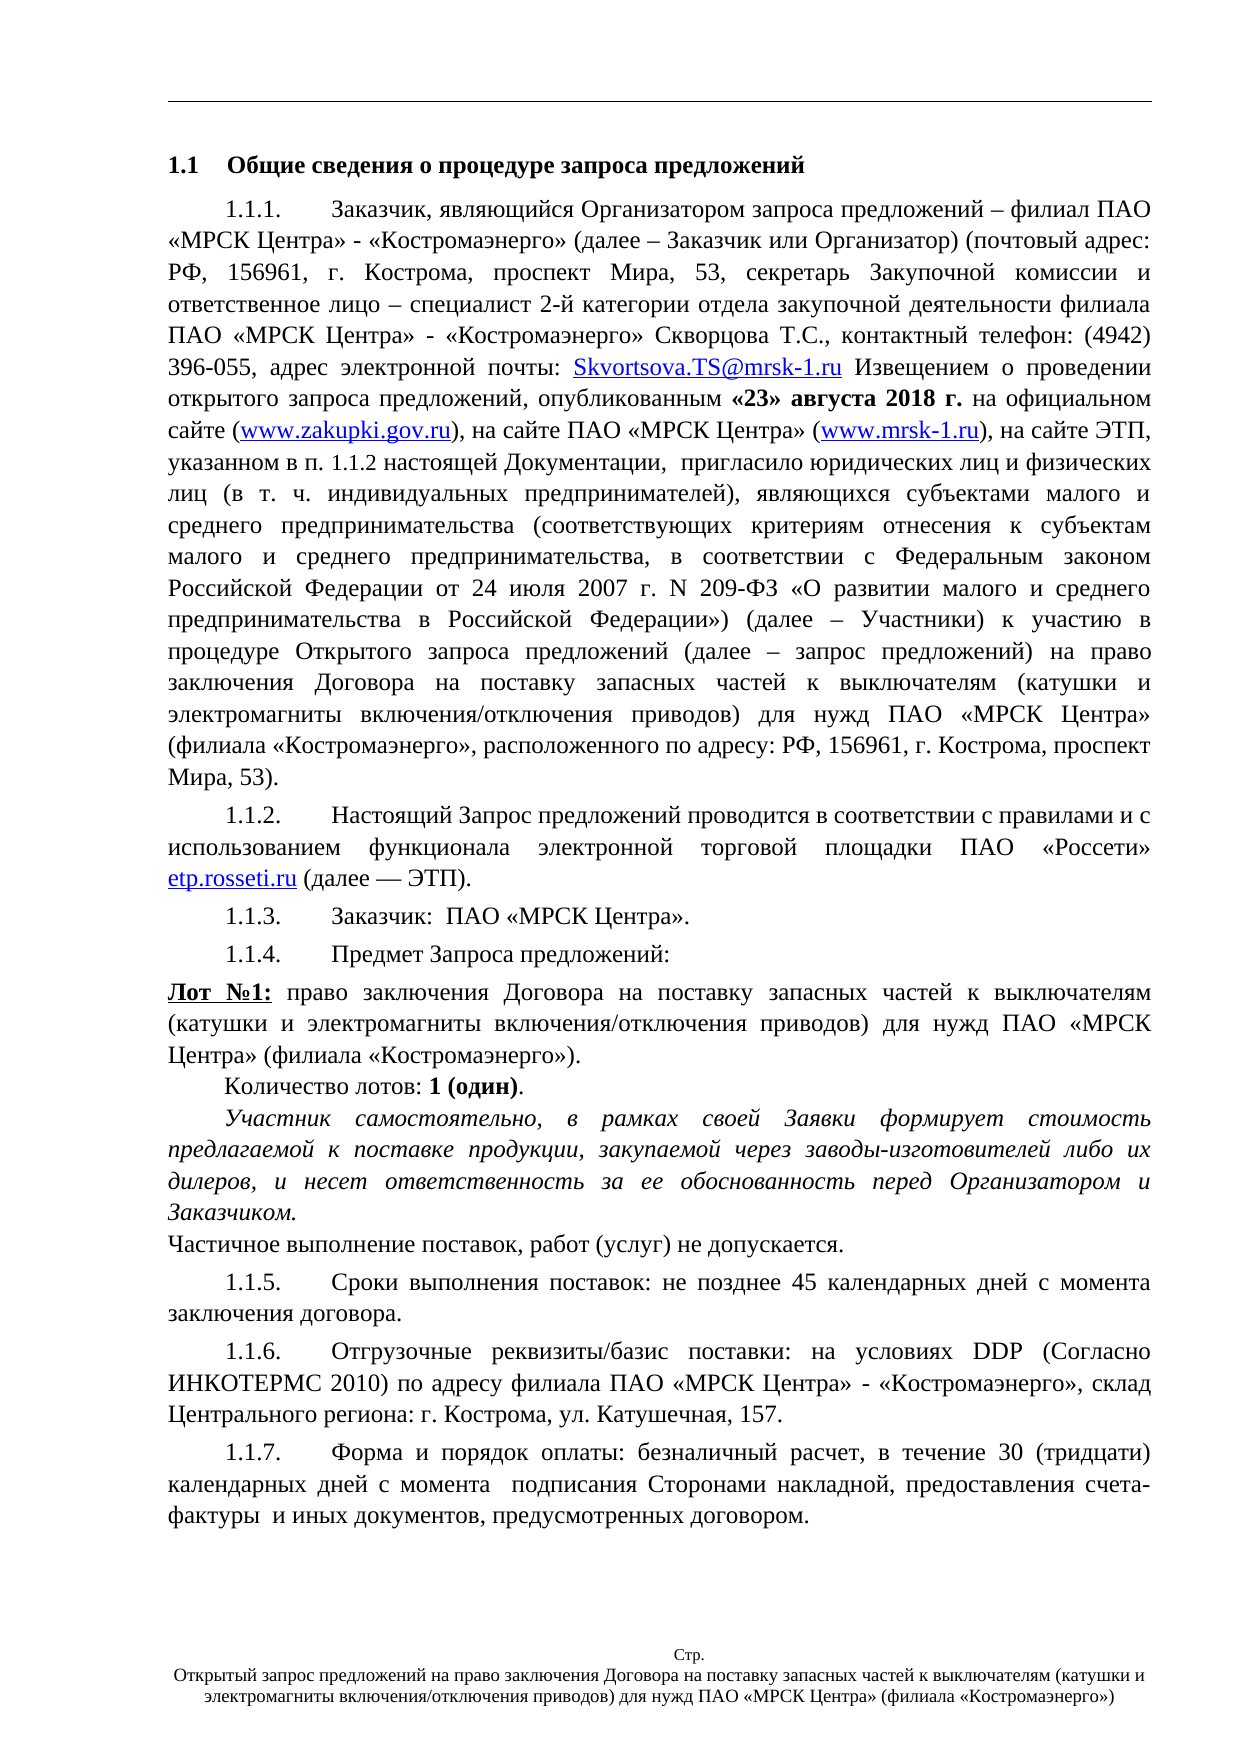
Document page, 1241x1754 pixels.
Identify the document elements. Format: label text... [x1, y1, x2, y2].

list Форма и порядок оплаты: безналичный расчет, в течение 30 (тридцати) календарных дней с момента подписания Сторонами накладной, предоставления счета-фактуры и иных документов, предусмотренных договором. [168, 1437, 1152, 1529]
text Лот №1: право заключения Договора на поставку запасных частей к выключателям (катушки и электромагниты включения/отключения приводов) для нужд ПАО «МРСК Центра» (филиала «Костромаэнерго»). [168, 977, 1152, 1068]
text Участник самостоятельно, в рамках своей Заявки формирует стоимость предлагаемой к поставке продукции, закупаемой через заводы-изготовителей либо их дилеров, и несет ответственность за ее обоснованность перед Организатором и Заказчиком. [168, 1103, 1152, 1226]
subtitle Общие сведения о процедуре запроса предложений [168, 150, 1152, 179]
text Количество лотов: 1 (один). [168, 1071, 1152, 1100]
list Частичное выполнение поставок, работ (услуг) не допускается. [168, 1229, 1152, 1258]
list Заказчик: ПАО «МРСК Центра». [168, 901, 1152, 930]
list Сроки выполнения поставок: не позднее 45 календарных дней с момента заключения договора. [168, 1267, 1152, 1327]
list Предмет Запроса предложений: [168, 939, 1152, 967]
list Отгрузочные реквизиты/базис поставки: на условиях DDP (Согласно ИНКОТЕРМС 2010) по адресу филиала ПАО «МРСК Центра» - «Костромаэнерго», склад Центрального региона: г. Кострома, ул. Катушечная, 157. [168, 1336, 1152, 1428]
list Настоящий Запрос предложений проводится в соответствии с правилами и с использованием функционала электронной торговой площадки ПАО «Россети» etp.rosseti.ru (далее — ЭТП). [168, 800, 1152, 892]
list Заказчик, являющийся Организатором запроса предложений – филиал ПАО «МРСК Центра» - «Костромаэнерго» (далее – Заказчик или Организатор) (почтовый адрес: РФ, 156961, г. Кострома, проспект Мира, 53, секретарь Закупочной комиссии и ответственное лицо – специалист 2-й категории отдела закупочной деятельности филиала ПАО «МРСК Центра» - «Костромаэнерго» Скворцова Т.С., контактный телефон: (4942) 396-055, адрес электронной почты: Skvortsova.TS@mrsk-1.ru Извещением о проведении открытого запроса предложений, опубликованным «23» августа 2018 г. на официальном сайте (www.zakupki.gov.ru), на сайте ПАО «МРСК Центра» (www.mrsk-1.ru), на сайте ЭТП, указанном в п. 1.1.2 настоящей Документации, пригласило юридических лиц и физических лиц (в т. ч. индивидуальных предпринимателей), являющихся субъектами малого и среднего предпринимательства (соответствующих критериям отнесения к субъектам малого и среднего предпринимательства, в соответствии с Федеральным законом Российской Федерации от 24 июля 2007 г. N 209-ФЗ «О развитии малого и среднего предпринимательства в Российской Федерации») (далее – Участники) к участию в процедуре Открытого запроса предложений (далее – запрос предложений) на право заключения Договора на поставку запасных частей к выключателям (катушки и электромагниты включения/отключения приводов) для нужд ПАО «МРСК Центра» (филиала «Костромаэнерго», расположенного по адресу: РФ, 156961, г. Кострома, проспект Мира, 53). [168, 194, 1152, 791]
